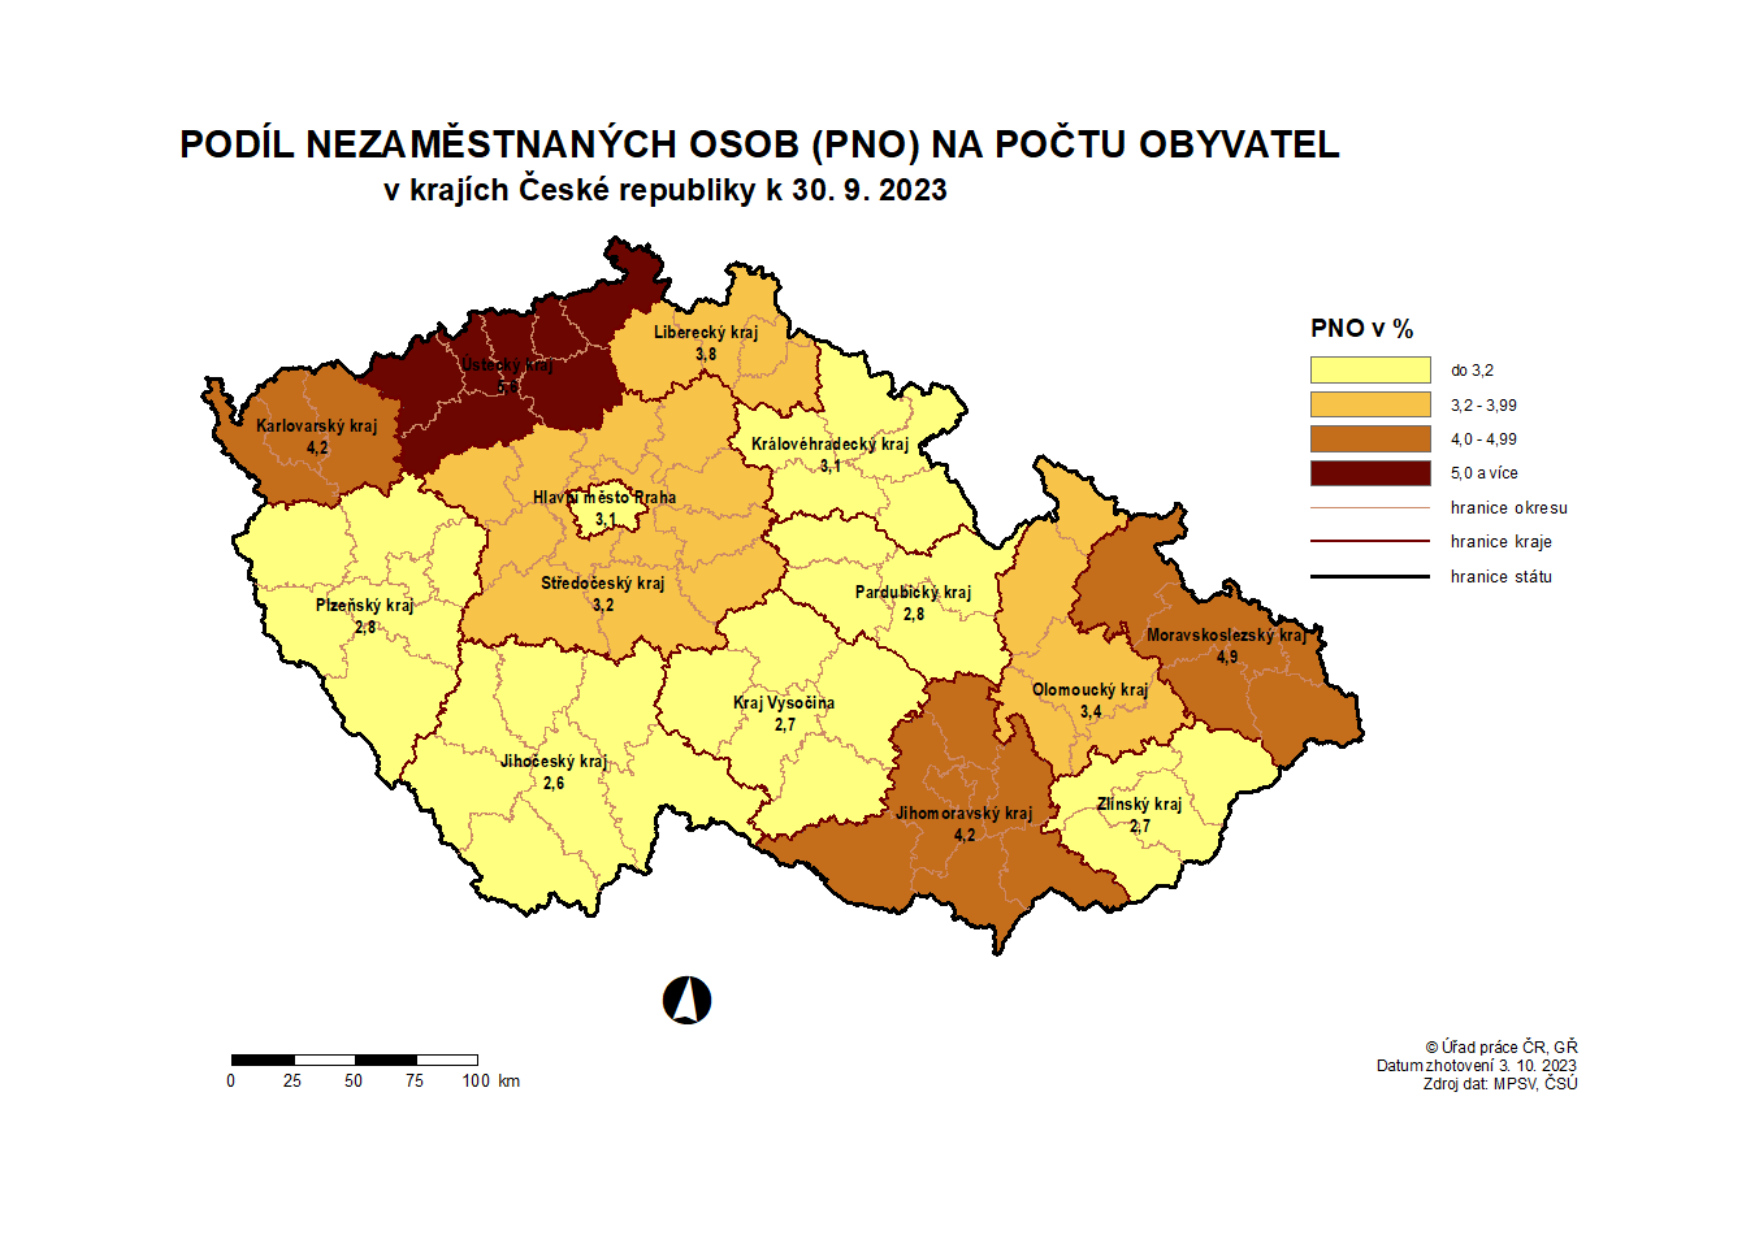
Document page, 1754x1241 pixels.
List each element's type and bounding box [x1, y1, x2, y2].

picture [147, 103, 1607, 1135]
